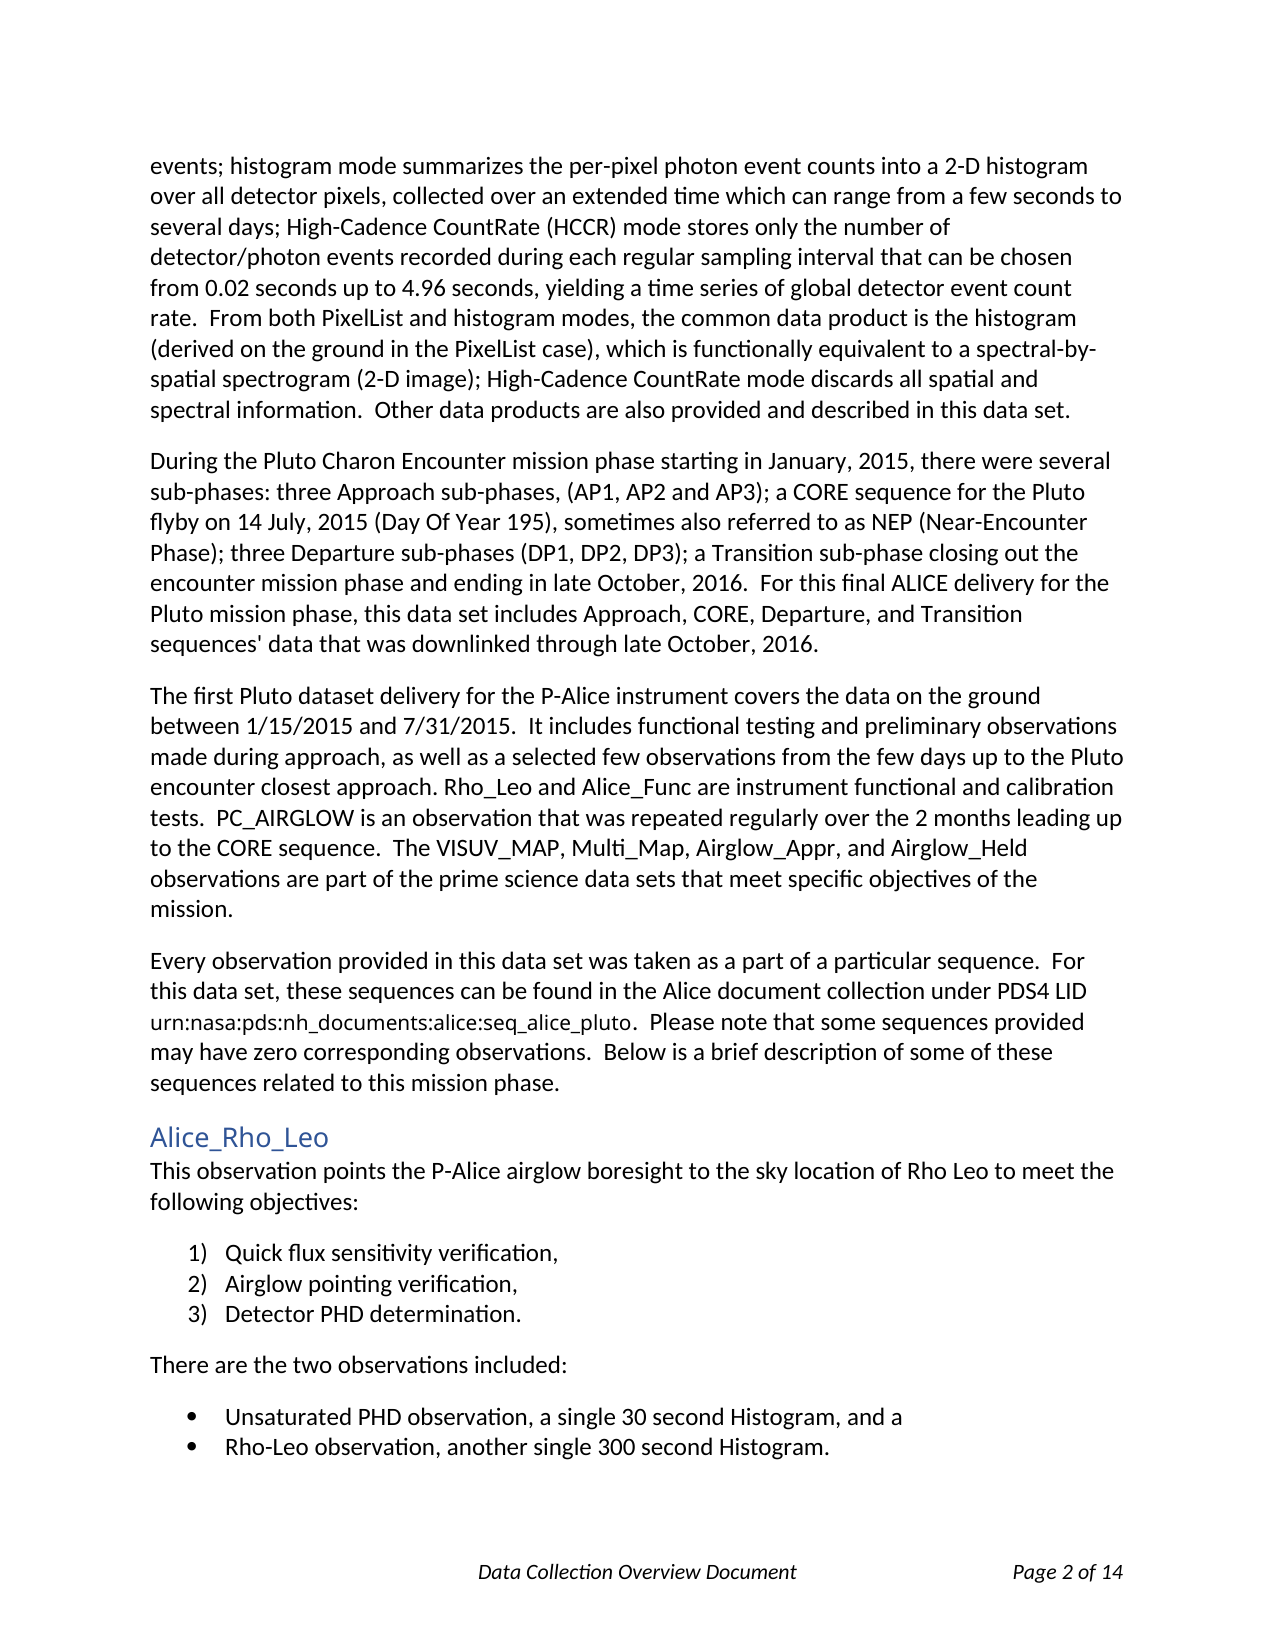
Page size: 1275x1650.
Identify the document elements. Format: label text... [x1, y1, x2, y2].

subtitle Alice_Rho_Leo [150, 1118, 1125, 1155]
list Unsaturated PHD observation, a single 30 second Histogram, and a [187, 1401, 1125, 1431]
text During the Pluto Charon Encounter mission phase starting in January, 2015, there were several sub-phases: three Approach sub-phases, (AP1, AP2 and AP3); a CORE sequence for the Pluto flyby on 14 July, 2015 (Day Of Year 195), sometimes also referred to as NEP (Near-Encounter Phase); three Departure sub-phases (DP1, DP2, DP3); a Transition sub-phase closing out the encounter mission phase and ending in late October, 2016. For this final ALICE delivery for the Pluto mission phase, this data set includes Approach, CORE, Departure, and Transition sequences' data that was downlinked through late October, 2016. [150, 446, 1125, 659]
list Quick flux sensitivity verification, [187, 1237, 1125, 1268]
text The first Pluto dataset delivery for the P-Alice instrument covers the data on the ground between 1/15/2015 and 7/31/2015. It includes functional testing and preliminary observations made during approach, as well as a selected few observations from the few days up to the Pluto encounter closest approach. Rho_Leo and Alice_Func are instrument functional and calibration tests. PC_AIRGLOW is an observation that was repeated regularly over the 2 months leading up to the CORE sequence. The VISUV_MAP, Multi_Map, Airglow_Appr, and Airglow_Held observations are part of the prime science data sets that meet specific objectives of the mission. [150, 680, 1125, 924]
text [150, 150, 1125, 425]
list Rho-Leo observation, another single 300 second Histogram. [187, 1431, 1125, 1462]
list Detector PHD determination. [187, 1298, 1125, 1329]
list Airglow pointing verification, [187, 1268, 1125, 1298]
text This observation points the P-Alice airglow boresight to the sky location of Rho Leo to meet the following objectives: [150, 1155, 1125, 1216]
text Every observation provided in this data set was taken as a part of a particular sequence. For this data set, these sequences can be found in the Alice document collection under PDS4 LID urn:nasa:pds:nh_documents:alice:seq_alice_pluto. Please note that some sequences provided may have zero corresponding observations. Below is a brief description of some of these sequences related to this mission phase. [150, 945, 1125, 1098]
text There are the two observations included: [150, 1349, 1125, 1380]
